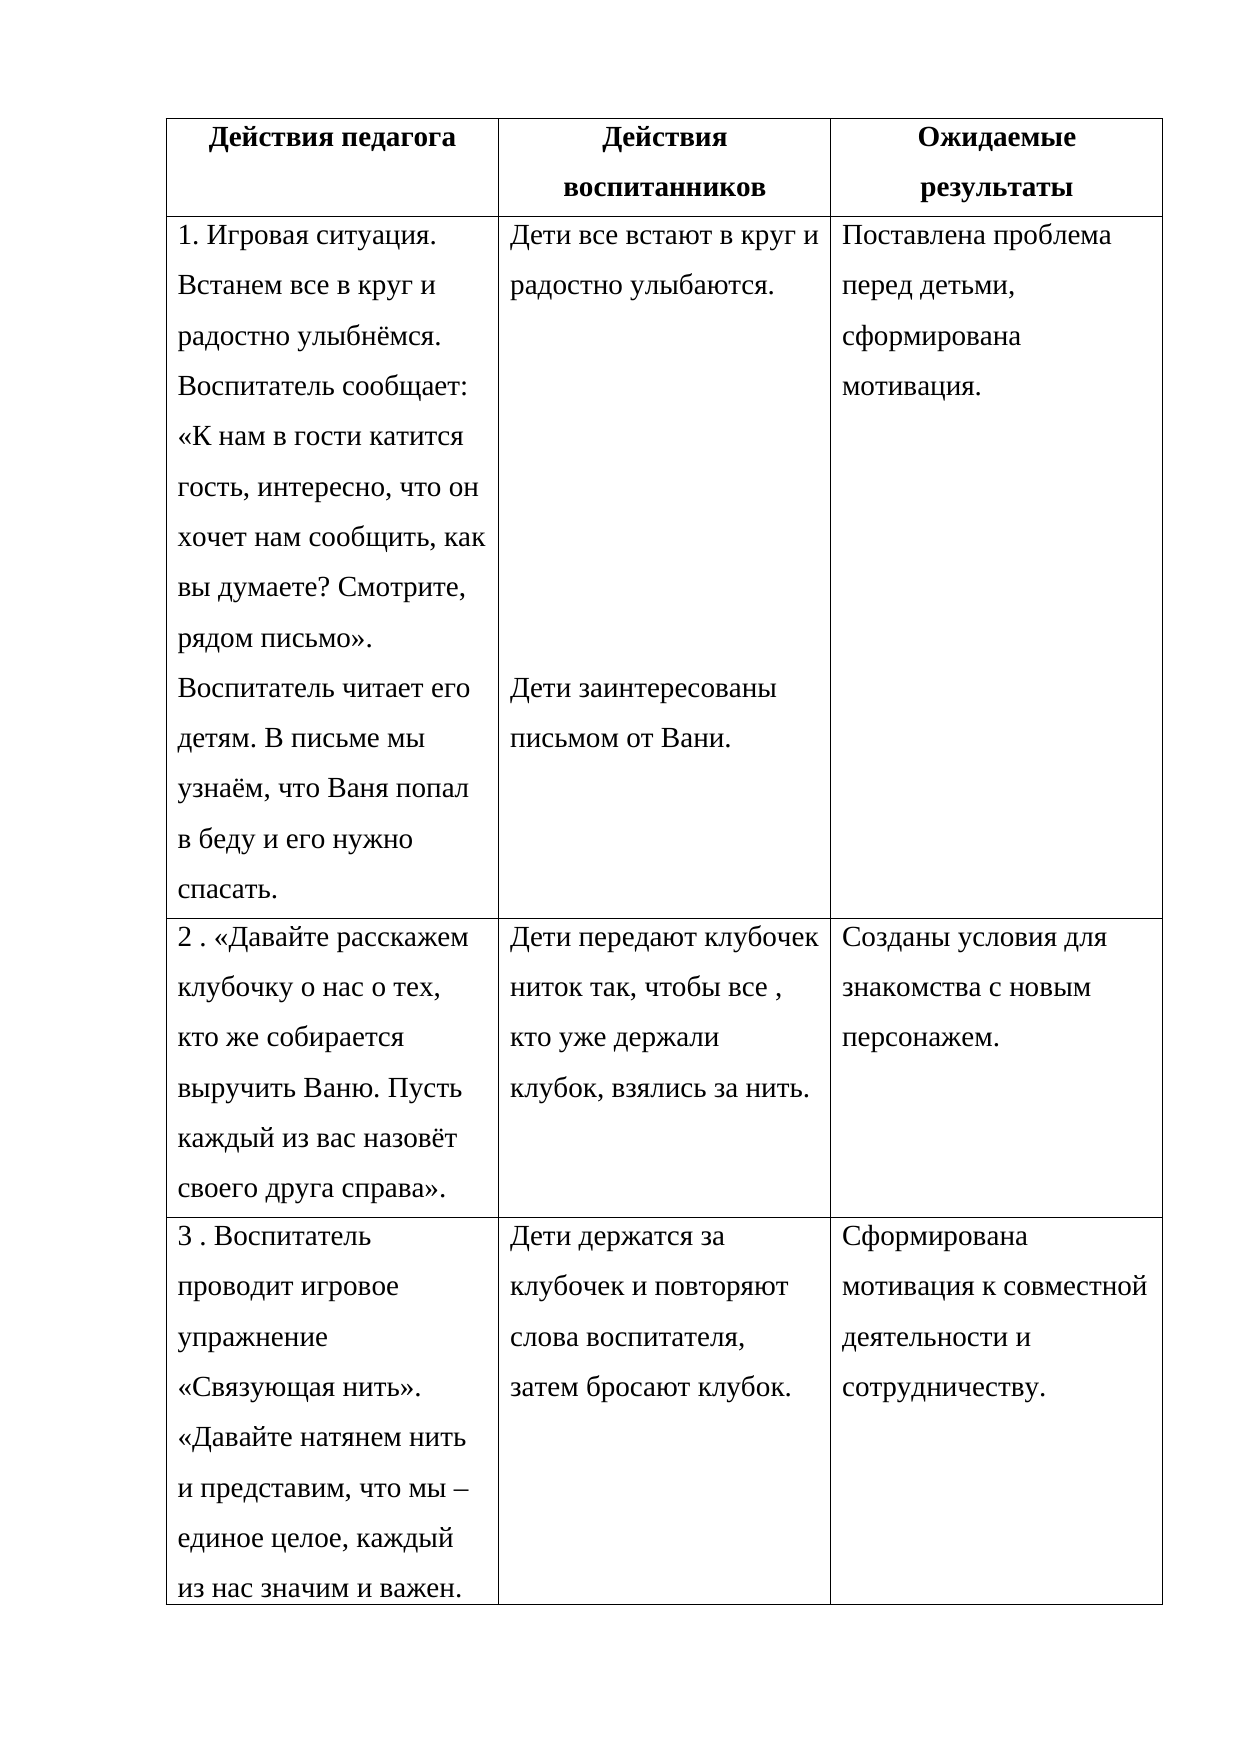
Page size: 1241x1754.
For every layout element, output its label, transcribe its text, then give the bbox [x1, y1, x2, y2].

table_cell 1. Игровая ситуация. Встанем все в круг и радостно улыбнёмся. Воспитатель сообщает: «К нам в гости катится гость, интересно, что он хочет нам сообщить, как вы думаете? Смотрите, рядом письмо». Воспитатель читает его детям. В письме мы узнаём, что Ваня попал в беду и его нужно спасать. [167, 217, 498, 918]
table_header Ожидаемые результаты [831, 119, 1162, 216]
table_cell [167, 1218, 498, 1604]
table_cell 2 . «Давайте расскажем клубочку о нас о тех, кто же собирается выручить Ваню. Пусть каждый из вас назовёт своего друга справа». [167, 919, 498, 1217]
table_cell Созданы условия для знакомства с новым персонажем. [831, 919, 1162, 1217]
table_cell Дети все встают в круг и радостно улыбаются. Дети заинтересованы письмом от Вани. [499, 217, 830, 918]
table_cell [831, 1218, 1162, 1604]
table_cell Поставлена проблема перед детьми, сформирована мотивация. [831, 217, 1162, 918]
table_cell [499, 1218, 830, 1604]
table_header Действия педагога [167, 119, 498, 216]
table_cell Дети передают клубочек ниток так, чтобы все , кто уже держали клубок, взялись за нить. [499, 919, 830, 1217]
table_header Действия воспитанников [499, 119, 830, 216]
